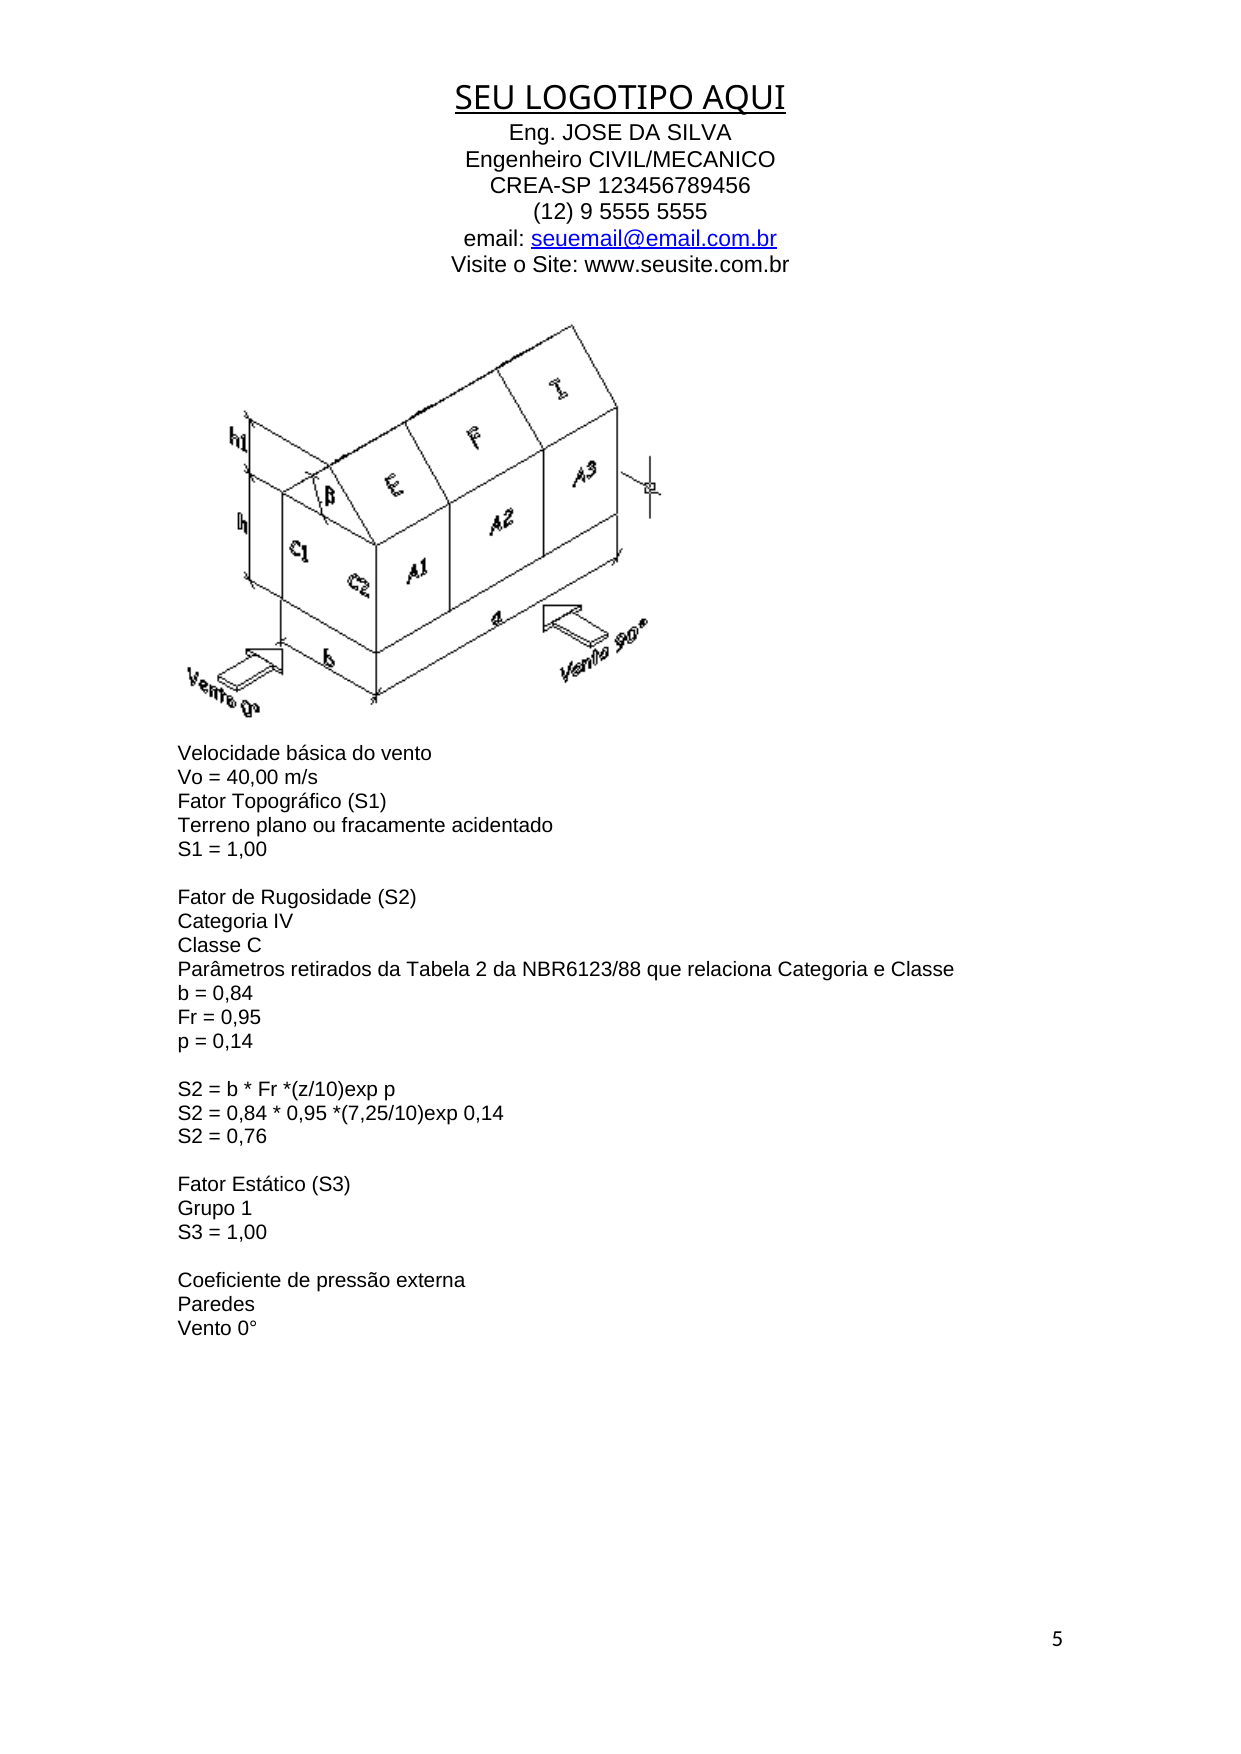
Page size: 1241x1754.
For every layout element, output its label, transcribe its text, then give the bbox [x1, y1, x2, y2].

text Terreno plano ou fracamente acidentado [177, 813, 1063, 837]
text Classe C [177, 933, 1063, 957]
text Vo = 40,00 m/s [177, 765, 1063, 789]
text b = 0,84 [177, 981, 1063, 1004]
text p = 0,14 [177, 1028, 1063, 1052]
text Fator Topográfico (S1) [177, 789, 1063, 813]
text Velocidade básica do vento [177, 741, 1063, 765]
text Fr = 0,95 [177, 1004, 1063, 1028]
text Grupo 1 [177, 1196, 1063, 1220]
text Fator Estático (S3) [177, 1172, 1063, 1196]
text Vento 0° [177, 1316, 1063, 1340]
text Categoria IV [177, 909, 1063, 933]
text S2 = b * Fr *(z/10)exp p [177, 1076, 1063, 1100]
picture [177, 303, 662, 741]
text Fator de Rugosidade (S2) [177, 885, 1063, 909]
text S2 = 0,84 * 0,95 *(7,25/10)exp 0,14 [177, 1100, 1063, 1124]
text S1 = 1,00 [177, 837, 1063, 861]
text Paredes [177, 1292, 1063, 1316]
text Coeficiente de pressão externa [177, 1268, 1063, 1292]
text S3 = 1,00 [177, 1220, 1063, 1244]
text S2 = 0,76 [177, 1124, 1063, 1148]
text Parâmetros retirados da Tabela 2 da NBR6123/88 que relaciona Categoria e Classe [177, 957, 1063, 981]
